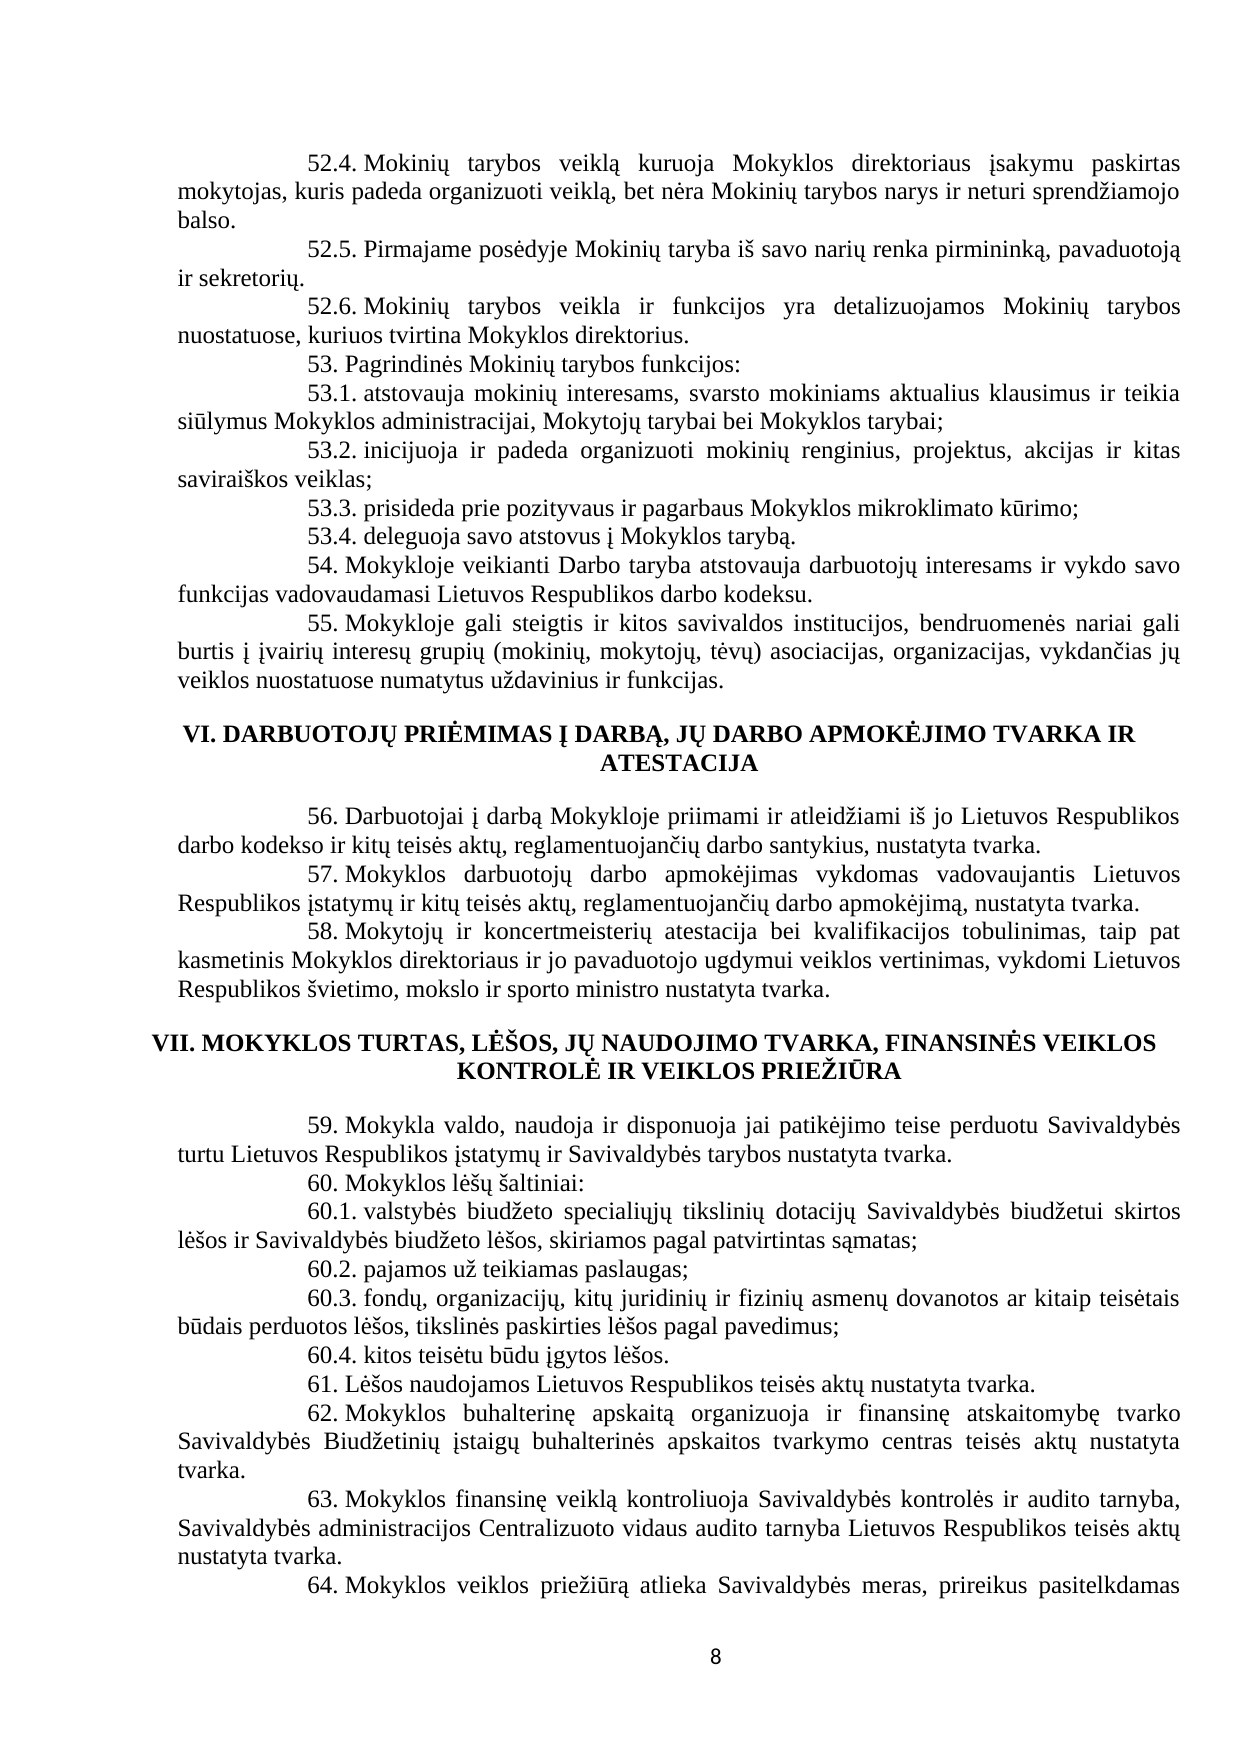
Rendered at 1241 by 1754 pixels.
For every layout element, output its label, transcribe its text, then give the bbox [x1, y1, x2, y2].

text deleguoja savo atstovus į Mokyklos tarybą. [177, 521, 1181, 550]
text Darbuotojai į darbą Mokykloje priimami ir atleidžiami iš jo Lietuvos Respublikos darbo kodekso ir kitų teisės aktų, reglamentuojančių darbo santykius, nustatyta tvarka. [177, 801, 1181, 859]
text Mokytojų ir koncertmeisterių atestacija bei kvalifikacijos tobulinimas, taip pat kasmetinis Mokyklos direktoriaus ir jo pavaduotojo ugdymui veiklos vertinimas, vykdomi Lietuvos Respublikos švietimo, mokslo ir sporto ministro nustatyta tvarka. [177, 916, 1181, 1003]
text atstovauja mokinių interesams, svarsto mokiniams aktualius klausimus ir teikia siūlymus Mokyklos administracijai, Mokytojų tarybai bei Mokyklos tarybai; [177, 378, 1181, 435]
text Mokyklos buhalterinę apskaitą organizuoja ir finansinę atskaitomybę tvarko Savivaldybės Biudžetinių įstaigų buhalterinės apskaitos tvarkymo centras teisės aktų nustatyta tvarka. [177, 1398, 1181, 1484]
text inicijuoja ir padeda organizuoti mokinių renginius, projektus, akcijas ir kitas saviraiškos veiklas; [177, 435, 1181, 493]
text Mokykloje gali steigtis ir kitos savivaldos institucijos, bendruomenės nariai gali burtis į įvairių interesų grupių (mokinių, mokytojų, tėvų) asociacijas, organizacijas, vykdančias jų veiklos nuostatuose numatytus uždavinius ir funkcijas. [177, 608, 1181, 694]
text Pirmajame posėdyje Mokinių taryba iš savo narių renka pirmininką, pavaduotoją ir sekretorių. [177, 234, 1181, 291]
text DARBUOTOJŲ PRIĖMIMAS Į DARBĄ, JŲ DARBO APMOKĖJIMO TVARKA IR ATESTACIJA [177, 719, 1181, 776]
text Mokyklos finansinę veiklą kontroliuoja Savivaldybės kontrolės ir audito tarnyba, Savivaldybės administracijos Centralizuoto vidaus audito tarnyba Lietuvos Respublikos teisės aktų nustatyta tvarka. [177, 1484, 1181, 1570]
text Mokyklos darbuotojų darbo apmokėjimas vykdomas vadovaujantis Lietuvos Respublikos įstatymų ir kitų teisės aktų, reglamentuojančių darbo apmokėjimą, nustatyta tvarka. [177, 859, 1181, 916]
text MOKYKLOS TURTAS, LĖŠOS, JŲ NAUDOJIMO TVARKA, FINANSINĖS VEIKLOS KONTROLĖ IR VEIKLOS PRIEŽIŪRA [177, 1028, 1181, 1085]
text Mokinių tarybos veiklą kuruoja Mokyklos direktoriaus įsakymu paskirtas mokytojas, kuris padeda organizuoti veiklą, bet nėra Mokinių tarybos narys ir neturi sprendžiamojo balso. [177, 148, 1181, 234]
text Mokyklos lėšų šaltiniai: [177, 1168, 1181, 1196]
text fondų, organizacijų, kitų juridinių ir fizinių asmenų dovanotos ar kitaip teisėtais būdais perduotos lėšos, tikslinės paskirties lėšos pagal pavedimus; [177, 1283, 1181, 1340]
text Mokinių tarybos veikla ir funkcijos yra detalizuojamos Mokinių tarybos nuostatuose, kuriuos tvirtina Mokyklos direktorius. [177, 291, 1181, 349]
text pajamos už teikiamas paslaugas; [177, 1254, 1181, 1283]
text Mokykla valdo, naudoja ir disponuoja jai patikėjimo teise perduotu Savivaldybės turtu Lietuvos Respublikos įstatymų ir Savivaldybės tarybos nustatyta tvarka. [177, 1110, 1181, 1168]
text Mokykloje veikianti Darbo taryba atstovauja darbuotojų interesams ir vykdo savo funkcijas vadovaudamasi Lietuvos Respublikos darbo kodeksu. [177, 550, 1181, 608]
text Lėšos naudojamos Lietuvos Respublikos teisės aktų nustatyta tvarka. [177, 1369, 1181, 1398]
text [177, 1570, 1181, 1599]
text prisideda prie pozityvaus ir pagarbaus Mokyklos mikroklimato kūrimo; [177, 493, 1181, 521]
text valstybės biudžeto specialiųjų tikslinių dotacijų Savivaldybės biudžetui skirtos lėšos ir Savivaldybės biudžeto lėšos, skiriamos pagal patvirtintas sąmatas; [177, 1196, 1181, 1254]
text Pagrindinės Mokinių tarybos funkcijos: [177, 349, 1181, 378]
text kitos teisėtu būdu įgytos lėšos. [177, 1340, 1181, 1369]
